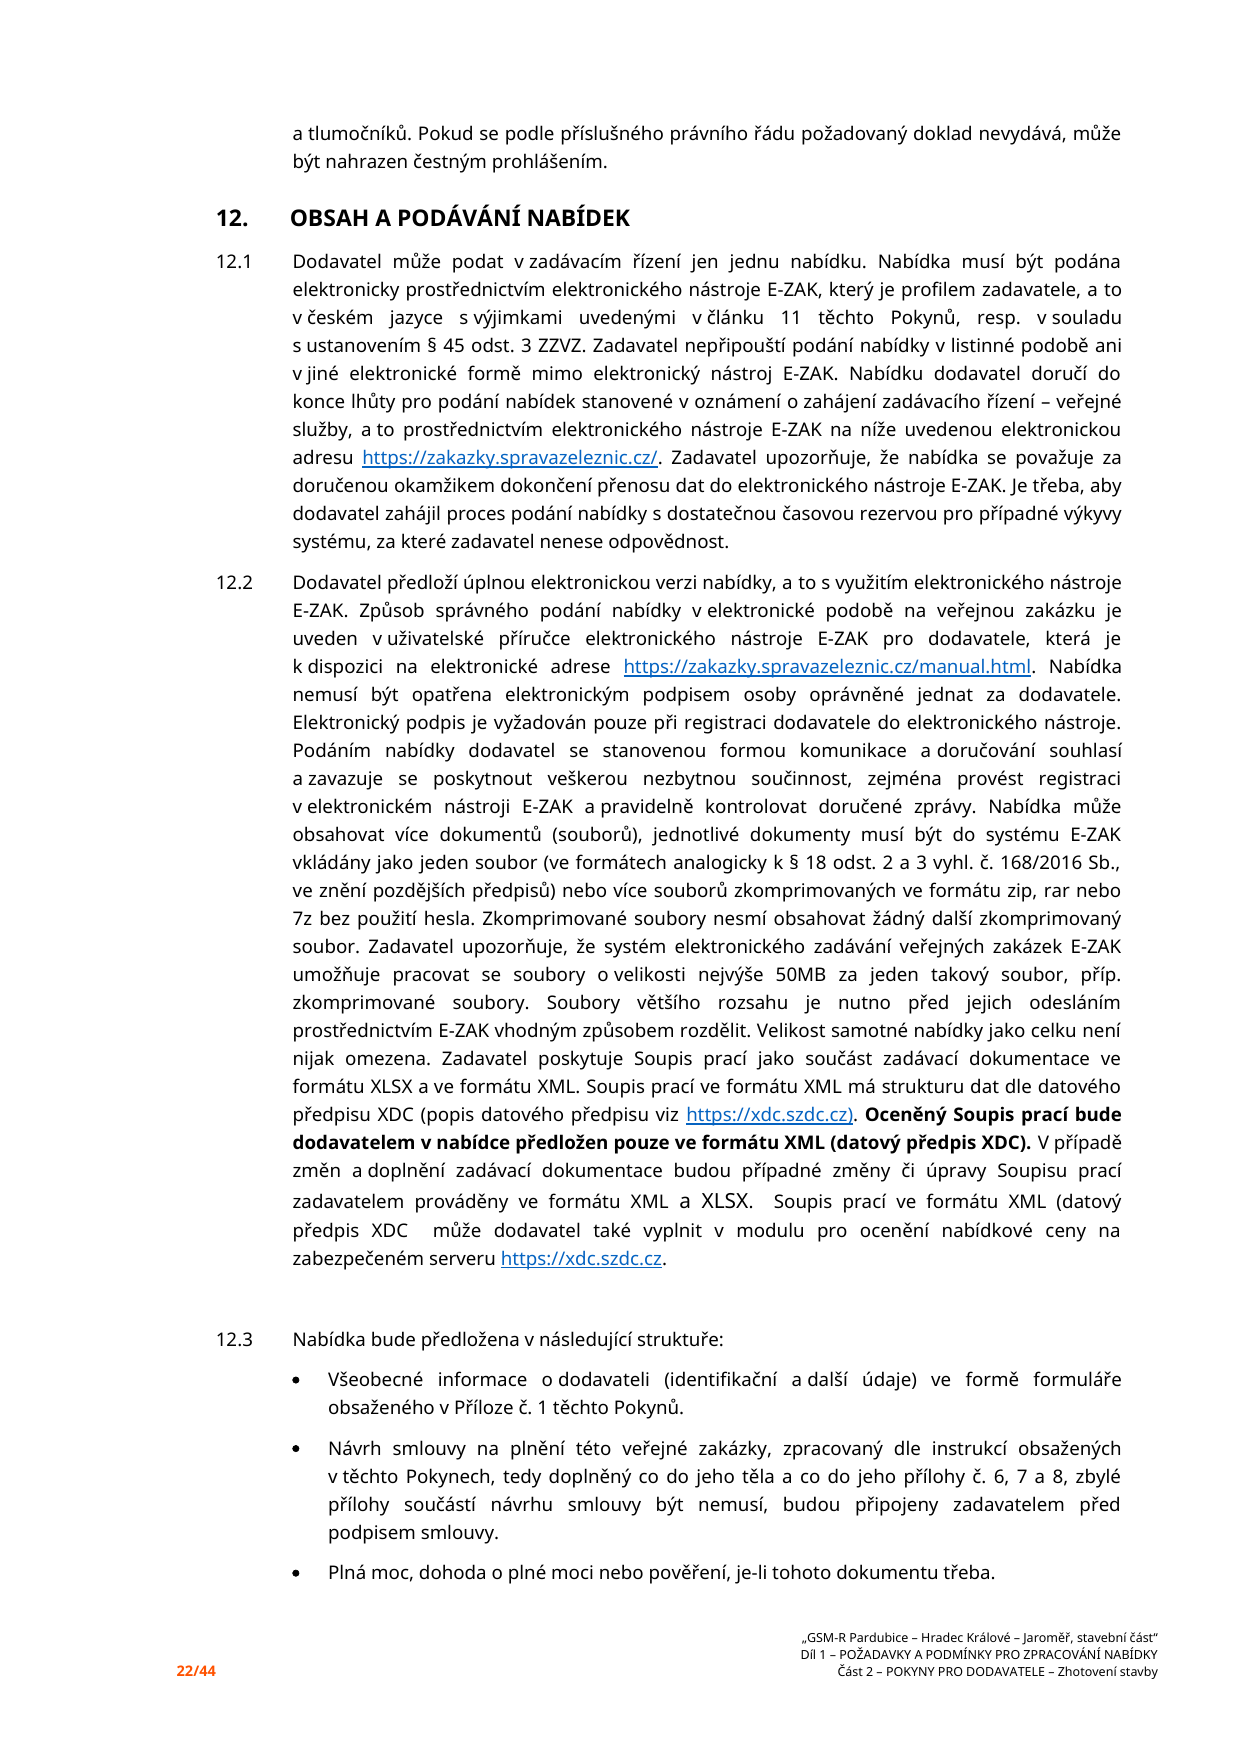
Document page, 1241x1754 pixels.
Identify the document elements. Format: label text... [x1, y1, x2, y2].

text Plná moc, dohoda o plné moci nebo pověření, je-li tohoto dokumentu třeba. [292, 1560, 1122, 1585]
text Návrh smlouvy na plnění této veřejné zakázky, zpracovaný dle instrukcí obsažených v těchto Pokynech, tedy doplněný co do jeho těla a co do jeho přílohy č. 6, 7 a 8, zbylé přílohy součástí návrhu smlouvy být nemusí, budou připojeny zadavatelem před podpisem smlouvy. [292, 1435, 1122, 1545]
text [216, 121, 1122, 174]
text Dodavatel předloží úplnou elektronickou verzi nabídky, a to s využitím elektronického nástroje E-ZAK. Způsob správného podání nabídky v elektronické podobě na veřejnou zakázku je uveden v uživatelské příručce elektronického nástroje E-ZAK pro dodavatele, která je k dispozici na elektronické adrese https://zakazky.spravazeleznic.cz/manual.html. Nabídka nemusí být opatřena elektronickým podpisem osoby oprávněné jednat za dodavatele. Elektronický podpis je vyžadován pouze při registraci dodavatele do elektronického nástroje. Podáním nabídky dodavatel se stanovenou formou komunikace a doručování souhlasí a zavazuje se poskytnout veškerou nezbytnou součinnost, zejména provést registraci v elektronickém nástroji E-ZAK a pravidelně kontrolovat doručené zprávy. Nabídka může obsahovat více dokumentů (souborů), jednotlivé dokumenty musí být do systému E-ZAK vkládány jako jeden soubor (ve formátech analogicky k § 18 odst. 2 a 3 vyhl. č. 168/2016 Sb., ve znění pozdějších předpisů) nebo více souborů zkomprimovaných ve formátu zip, rar nebo 7z bez použití hesla. Zkomprimované soubory nesmí obsahovat žádný další zkomprimovaný soubor. Zadavatel upozorňuje, že systém elektronického zadávání veřejných zakázek E-ZAK umožňuje pracovat se soubory o velikosti nejvýše 50MB za jeden takový soubor, příp. zkomprimované soubory. Soubory většího rozsahu je nutno před jejich odesláním prostřednictvím E-ZAK vhodným způsobem rozdělit. Velikost samotné nabídky jako celku není nijak omezena. Zadavatel poskytuje Soupis prací jako součást zadávací dokumentace ve formátu XLSX a ve formátu XML. Soupis prací ve formátu XML má strukturu dat dle datového předpisu XDC (popis datového předpisu viz https://xdc.szdc.cz). Oceněný Soupis prací bude dodavatelem v nabídce předložen pouze ve formátu XML (datový předpis XDC). V případě změn a doplnění zadávací dokumentace budou případné změny či úpravy Soupisu prací zadavatelem prováděny ve formátu XML a XLSX. Soupis prací ve formátu XML (datový předpis XDC může dodavatel také vyplnit v modulu pro ocenění nabídkové ceny na zabezpečeném serveru https://xdc.szdc.cz. [216, 569, 1122, 1271]
text Nabídka bude předložena v následující struktuře: [216, 1326, 1122, 1352]
text OBSAH a PODÁVÁNÍ NABÍDEK [216, 202, 1122, 233]
text Všeobecné informace o dodavateli (identifikační a další údaje) ve formě formuláře obsaženého v Příloze č. 1 těchto Pokynů. [292, 1367, 1122, 1420]
text Dodavatel může podat v zadávacím řízení jen jednu nabídku. Nabídka musí být podána elektronicky prostřednictvím elektronického nástroje E-ZAK, který je profilem zadavatele, a to v českém jazyce s výjimkami uvedenými v článku 11 těchto Pokynů, resp. v souladu s ustanovením § 45 odst. 3 ZZVZ. Zadavatel nepřipouští podání nabídky v listinné podobě ani v jiné elektronické formě mimo elektronický nástroj E-ZAK. Nabídku dodavatel doručí do konce lhůty pro podání nabídek stanovené v oznámení o zahájení zadávacího řízení – veřejné služby, a to prostřednictvím elektronického nástroje E-ZAK na níže uvedenou elektronickou adresu https://zakazky.spravazeleznic.cz/. Zadavatel upozorňuje, že nabídka se považuje za doručenou okamžikem dokončení přenosu dat do elektronického nástroje E-ZAK. Je třeba, aby dodavatel zahájil proces podání nabídky s dostatečnou časovou rezervou pro případné výkyvy systému, za které zadavatel nenese odpovědnost. [216, 248, 1122, 554]
